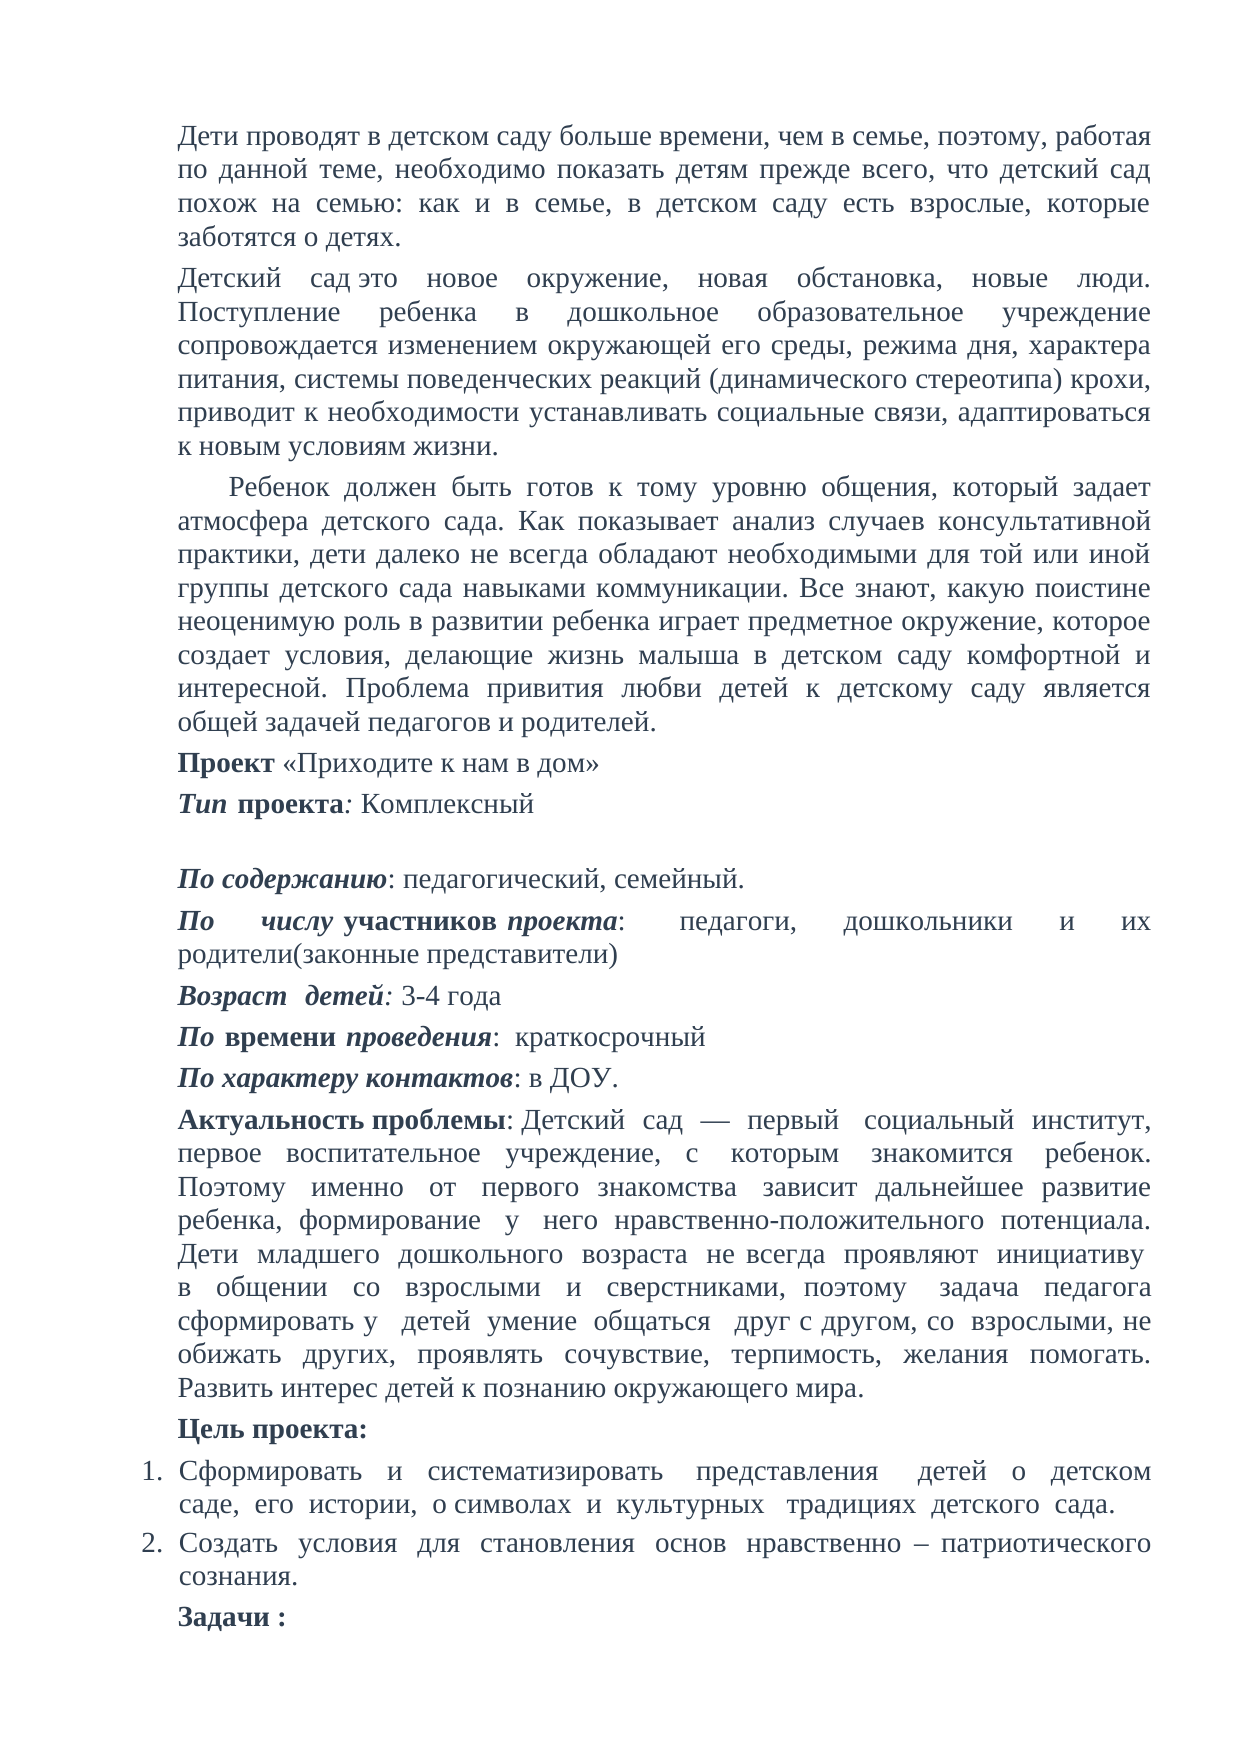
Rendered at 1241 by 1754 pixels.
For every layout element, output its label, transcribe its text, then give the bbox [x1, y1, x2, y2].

text Цель проекта: [177, 1412, 1152, 1445]
text Детский сад это новое окружение, новая обстановка, новые люди. Поступление ребенка в дошкольное образовательное учреждение сопровождается изменением окружающей его среды, режима дня, характера питания, системы поведенческих реакций (динамического стереотипа) крохи, приводит к необходимости устанавливать социальные связи, адаптироваться к новым условиям жизни. [177, 260, 1152, 461]
text Ребенок должен быть готов к тому уровню общения, который задает атмосфера детского сада. Как показывает анализ случаев консультативной практики, дети далеко не всегда обладают необходимыми для той или иной группы детского сада навыками коммуникации. Все знают, какую поистине неоценимую роль в развитии ребенка играет предметное окружение, которое создает условия, делающие жизнь малыша в детском саду комфортной и интересной. Проблема привития любви детей к детскому саду является общей задачей педагогов и родителей. [177, 469, 1152, 737]
text Актуальность проблемы: Детский сад — первый социальный институт, первое воспитательное учреждение, с которым знакомится ребенок. Поэтому именно от первого знакомства зависит дальнейшее развитие ребенка, формирование у него нравственно-положительного потенциала. Дети младшего дошкольного возраста не всегда проявляют инициативу в общении со взрослыми и сверстниками, поэтому задача педагога сформировать у детей умение общаться друг с другом, со взрослыми, не обижать других, проявлять сочувствие, терпимость, желания помогать. Развить интерес детей к познанию окружающего мира. [177, 1102, 1152, 1404]
list Сформировать и систематизировать представления детей о детском саде, его истории, о символах и культурных традициях детского сада. [141, 1453, 1152, 1520]
text Возраст детей: 3-4 года [177, 978, 1152, 1011]
text По времени проведения: краткосрочный [177, 1019, 1152, 1053]
list Создать условия для становления основ нравственно – патриотического сознания. [141, 1525, 1152, 1592]
text Дети проводят в детском саду больше времени, чем в семье, поэтому, работая по данной теме, необходимо показать детям прежде всего, что детский сад похож на семью: как и в семье, в детском саду есть взрослые, которые заботятся о детях. [177, 118, 1152, 252]
text Задачи : [177, 1599, 1152, 1633]
text Тип проекта: Комплексный [177, 787, 1152, 854]
text Проект «Приходите к нам в дом» [177, 745, 1152, 779]
text По содержанию: педагогический, семейный. [177, 862, 1152, 895]
text По числу участников проекта: педагоги, дошкольники и их родители(законные представители) [177, 903, 1152, 970]
text По характеру контактов: в ДОУ. [177, 1061, 1152, 1094]
